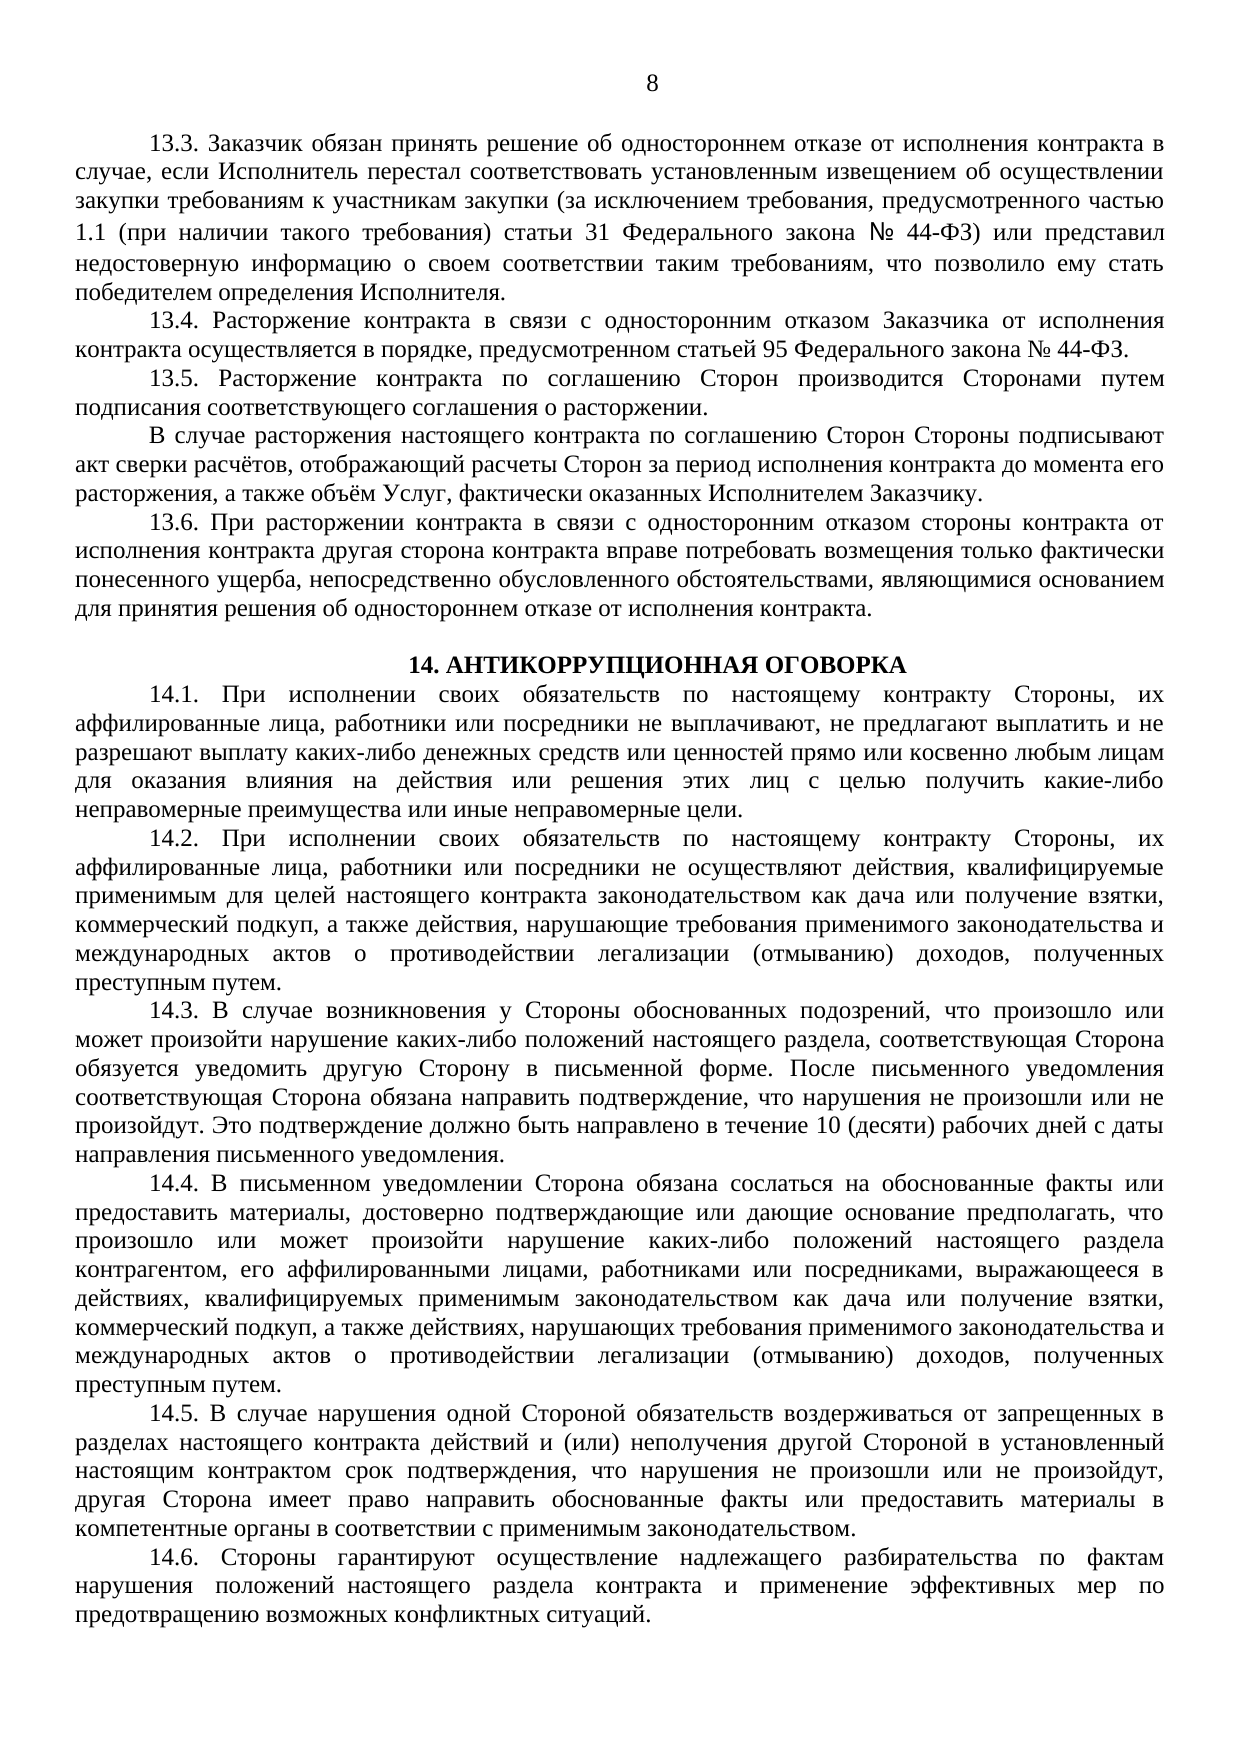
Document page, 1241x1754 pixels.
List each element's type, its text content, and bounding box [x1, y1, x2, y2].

text 14.1. При исполнении своих обязательств по настоящему контракту Стороны, их аффилированные лица, работники или посредники не выплачивают, не предлагают выплатить и не разрешают выплату каких-либо денежных средств или ценностей прямо или косвенно любым лицам для оказания влияния на действия или решения этих лиц с целью получить какие-либо неправомерные преимущества или иные неправомерные цели. [75, 679, 1165, 823]
text 14.2. При исполнении своих обязательств по настоящему контракту Стороны, их аффилированные лица, работники или посредники не осуществляют действия, квалифицируемые применимым для целей настоящего контракта законодательством как дача или получение взятки, коммерческий подкуп, а также действия, нарушающие требования применимого законодательства и международных актов о противодействии легализации (отмыванию) доходов, полученных преступным путем. [75, 823, 1165, 995]
text 14. АНТИКОРРУПЦИОННАЯ ОГОВОРКА [75, 650, 1165, 679]
text 14.5. В случае нарушения одной Стороной обязательств воздерживаться от запрещенных в разделах настоящего контракта действий и (или) неполучения другой Стороной в установленный настоящим контрактом срок подтверждения, что нарушения не произошли или не произойдут, другая Сторона имеет право направить обоснованные факты или предоставить материалы в компетентные органы в соответствии с применимым законодательством. [75, 1398, 1165, 1542]
text 13.5. Расторжение контракта по соглашению Сторон производится Сторонами путем подписания соответствующего соглашения о расторжении. [75, 363, 1165, 420]
text 14.4. В письменном уведомлении Сторона обязана сослаться на обоснованные факты или предоставить материалы, достоверно подтверждающие или дающие основание предполагать, что произошло или может произойти нарушение каких-либо положений настоящего раздела контрагентом, его аффилированными лицами, работниками или посредниками, выражающееся в действиях, квалифицируемых применимым законодательством как дача или получение взятки, коммерческий подкуп, а также действиях, нарушающих требования применимого законодательства и международных актов о противодействии легализации (отмыванию) доходов, полученных преступным путем. [75, 1168, 1165, 1398]
text 13.6. При расторжении контракта в связи с односторонним отказом стороны контракта от исполнения контракта другая сторона контракта вправе потребовать возмещения только фактически понесенного ущерба, непосредственно обусловленного обстоятельствами, являющимися основанием для принятия решения об одностороннем отказе от исполнения контракта. [75, 507, 1165, 622]
text 13.3. Заказчик обязан принять решение об одностороннем отказе от исполнения контракта в случае, если Исполнитель перестал соответствовать установленным извещением об осуществлении закупки требованиям к участникам закупки (за исключением требования, предусмотренного частью 1.1 (при наличии такого требования) статьи 31 Федерального закона № 44-ФЗ) или представил недостоверную информацию о своем соответствии таким требованиям, что позволило ему стать победителем определения Исполнителя. [75, 128, 1165, 305]
text 14.6. Стороны гарантируют осуществление надлежащего разбирательства по фактам нарушения положений настоящего раздела контракта и применение эффективных мер по предотвращению возможных конфликтных ситуаций. [75, 1542, 1165, 1628]
text 13.4. Расторжение контракта в связи с односторонним отказом Заказчика от исполнения контракта осуществляется в порядке, предусмотренном статьей 95 Федерального закона № 44-ФЗ. [75, 305, 1165, 363]
text В случае расторжения настоящего контракта по соглашению Сторон Стороны подписывают акт сверки расчётов, отображающий расчеты Сторон за период исполнения контракта до момента его расторжения, а также объём Услуг, фактически оказанных Исполнителем Заказчику. [75, 420, 1165, 507]
text 14.3. В случае возникновения у Стороны обоснованных подозрений, что произошло или может произойти нарушение каких-либо положений настоящего раздела, соответствующая Сторона обязуется уведомить другую Сторону в письменной форме. После письменного уведомления соответствующая Сторона обязана направить подтверждение, что нарушения не произошли или не произойдут. Это подтверждение должно быть направлено в течение 10 (десяти) рабочих дней с даты направления письменного уведомления. [75, 995, 1165, 1168]
